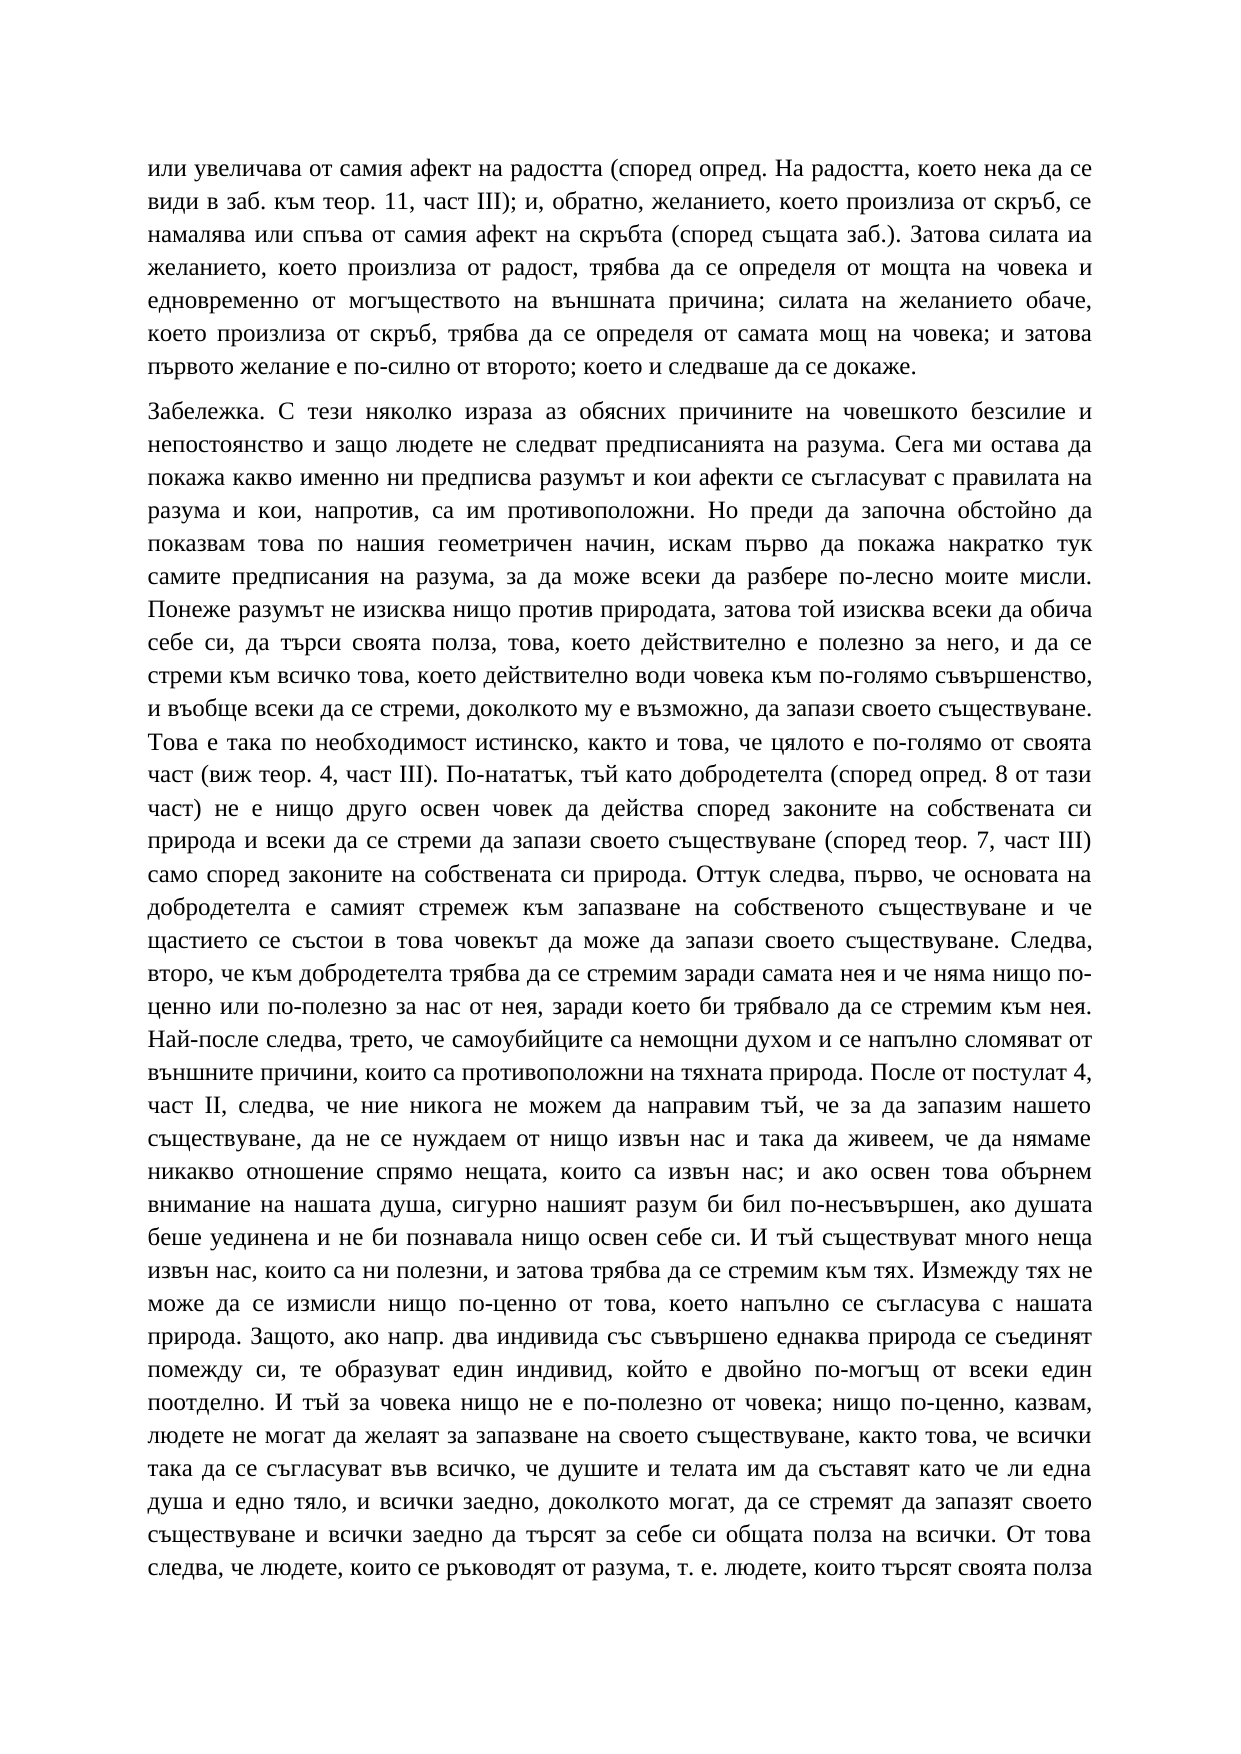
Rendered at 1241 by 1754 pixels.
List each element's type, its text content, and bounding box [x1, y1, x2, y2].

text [147, 153, 1093, 379]
